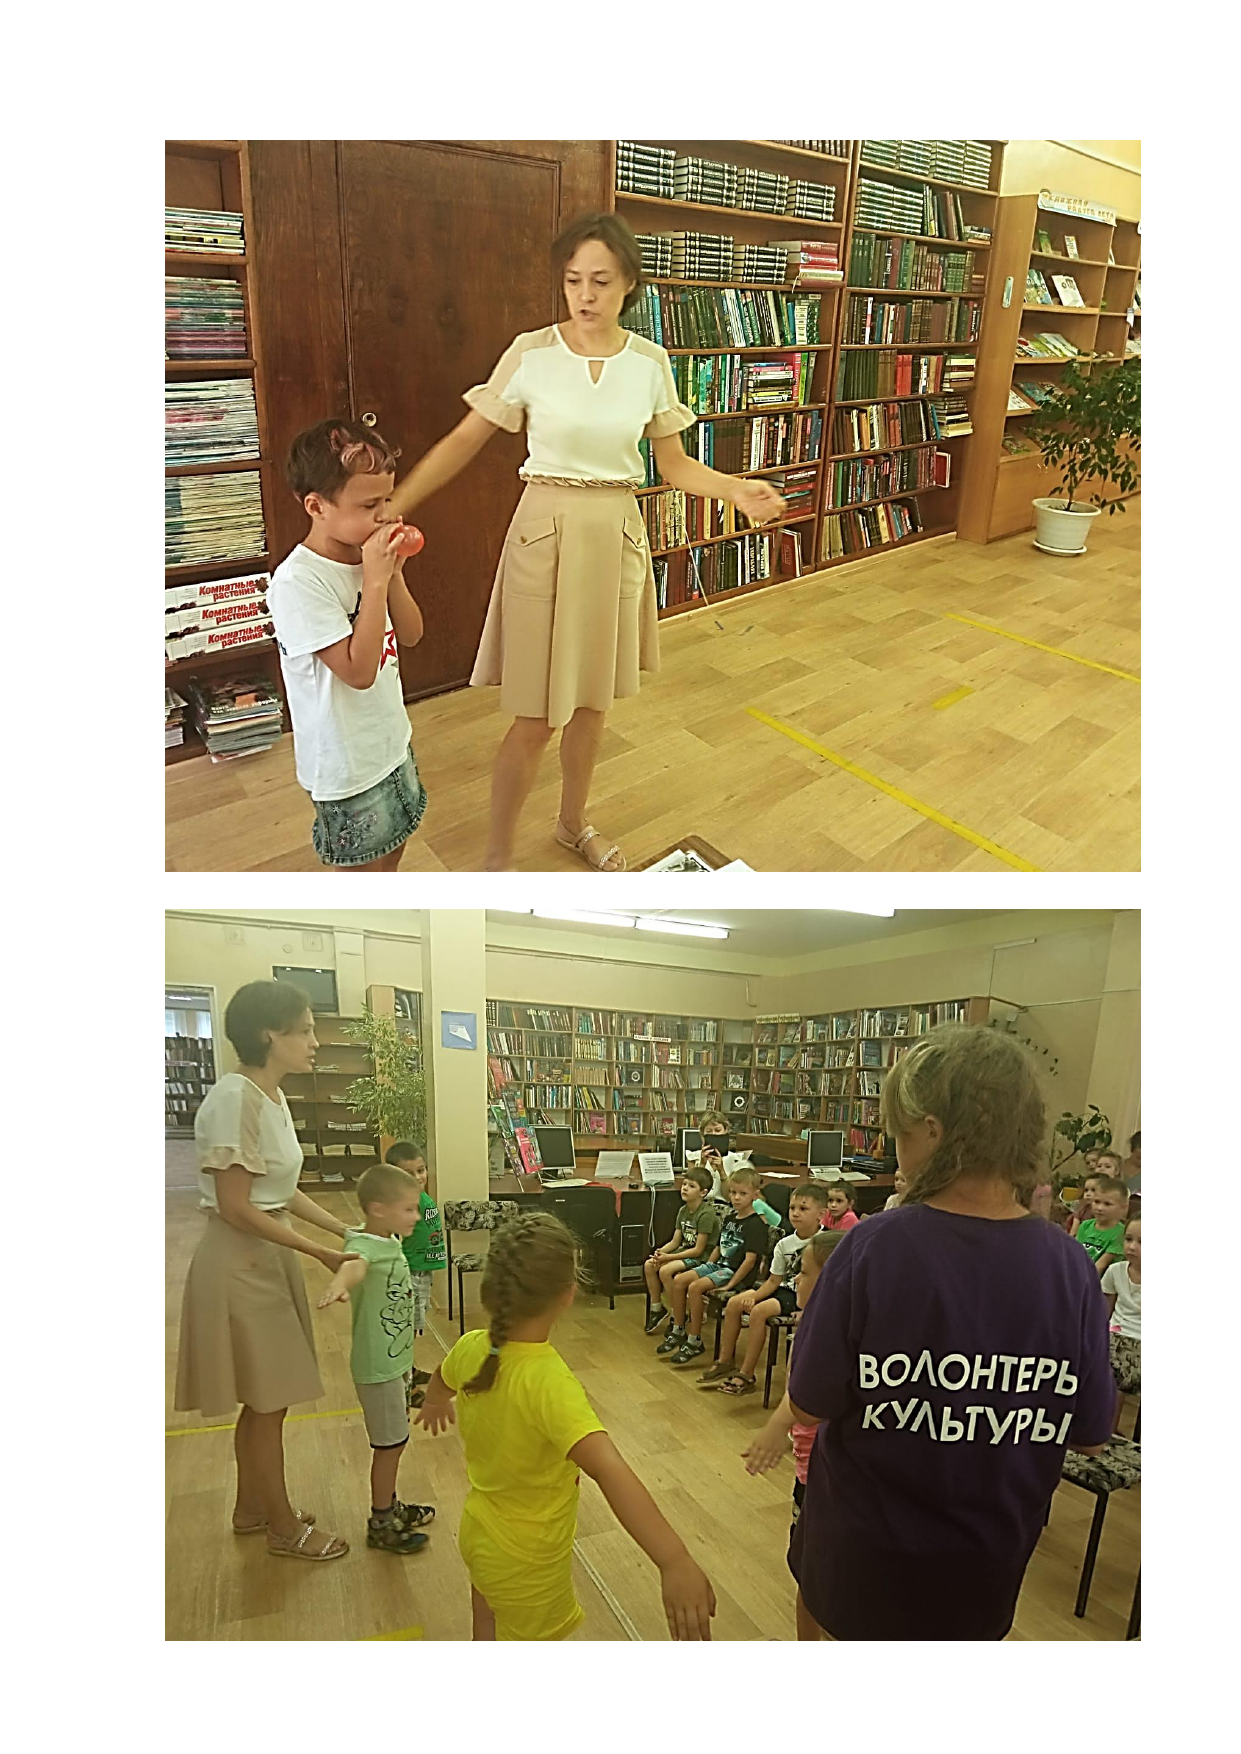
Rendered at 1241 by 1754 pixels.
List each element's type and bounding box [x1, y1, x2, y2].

picture [165, 140, 1141, 872]
picture [165, 909, 1141, 1641]
